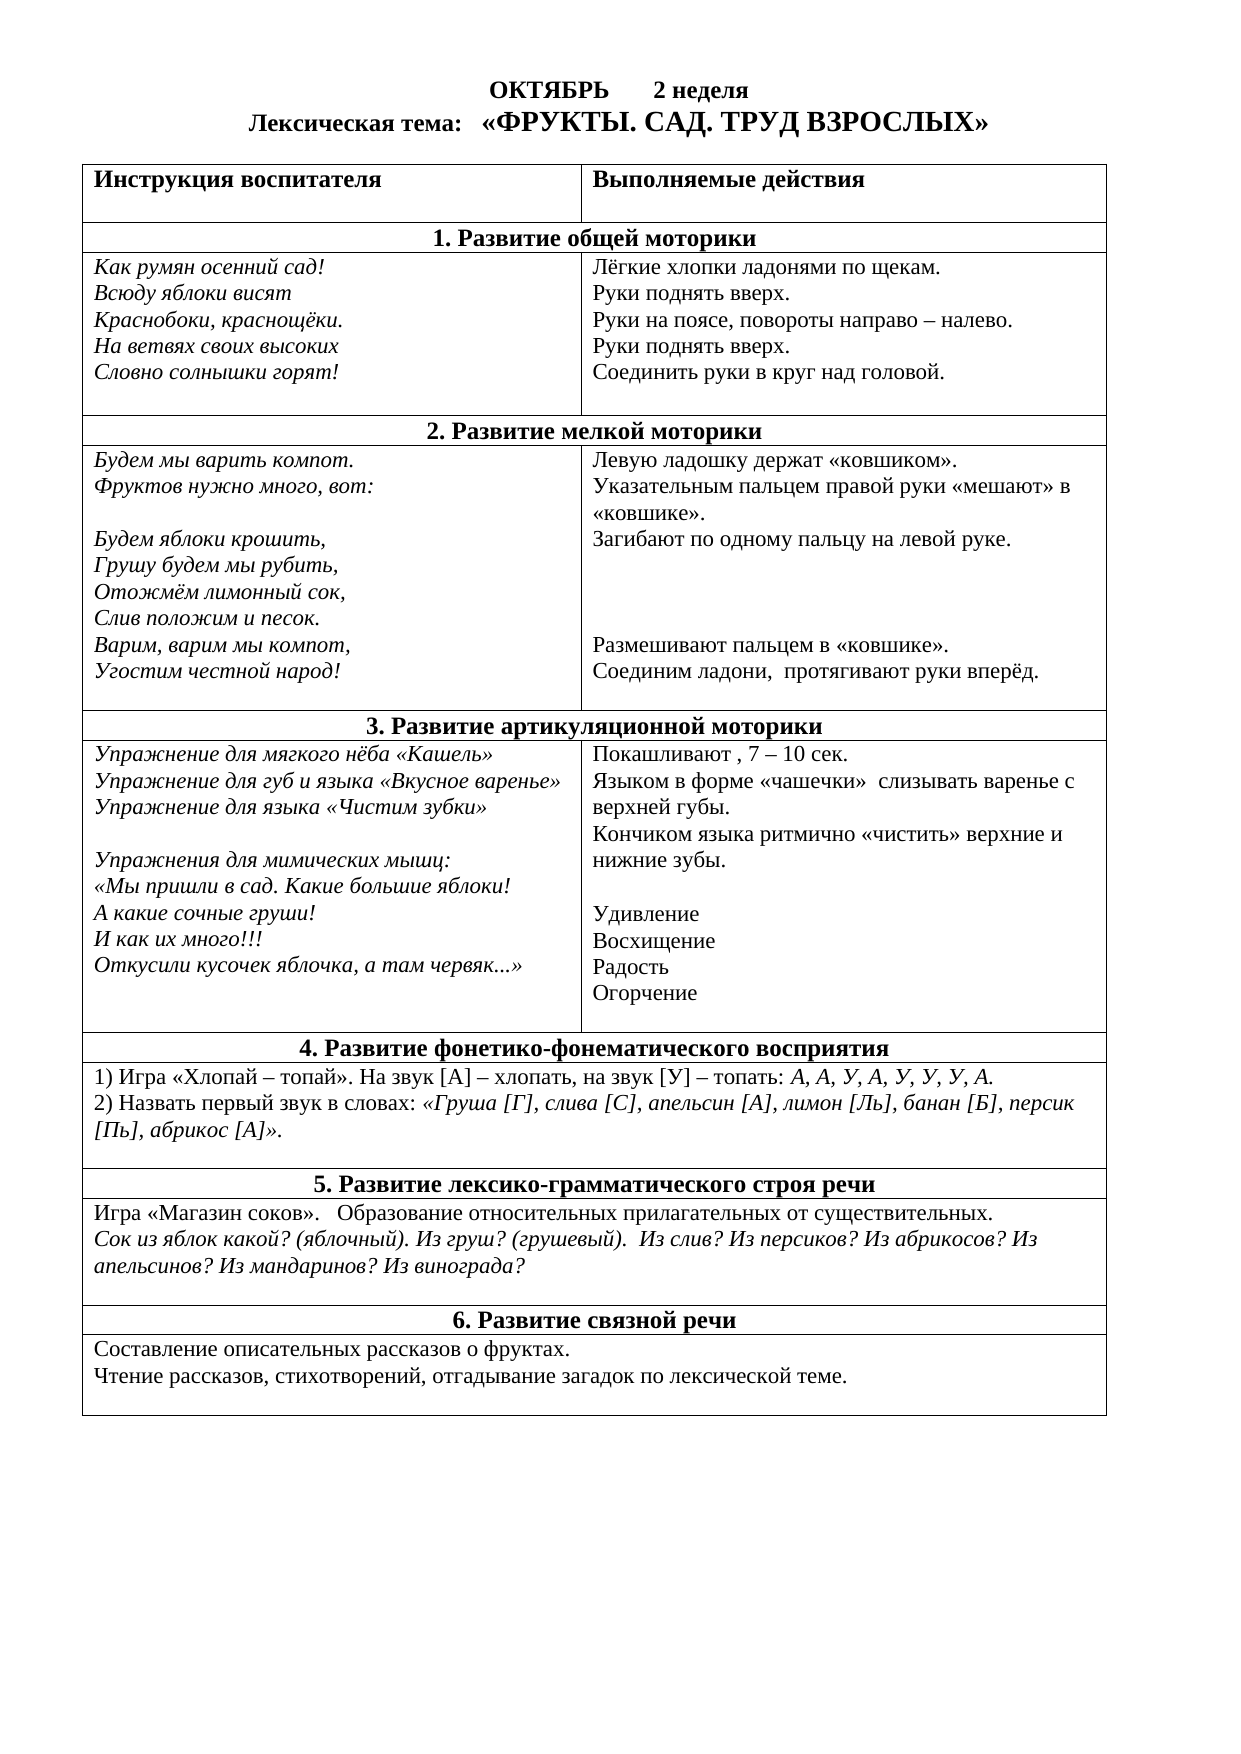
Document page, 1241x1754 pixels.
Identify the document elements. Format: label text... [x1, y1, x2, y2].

table_cell 2. Развитие мелкой моторики [83, 416, 1106, 445]
table_cell 3. Развитие артикуляционной моторики [83, 711, 1106, 739]
table_header Инструкция воспитателя [83, 165, 581, 222]
text ОКТЯБРЬ 2 неделя [94, 75, 1144, 104]
table_cell 1. Развитие общей моторики [83, 223, 1106, 252]
table_cell 5. Развитие лексико-грамматического строя речи [83, 1169, 1106, 1198]
table_cell Упражнение для мягкого нёба «Кашель» Упражнение для губ и языка «Вкусное варенье» Упражнение для языка «Чистим зубки» Упражнения для мимических мышц: «Мы пришли в сад. Какие большие яблоки! А какие сочные груши! И как их много!!! Откусили кусочек яблочка, а там червяк...» [83, 741, 581, 1032]
table_cell Составление описательных рассказов о фруктах. Чтение рассказов, стихотворений, отгадывание загадок по лексической теме. [83, 1335, 1106, 1414]
table_cell 1) Игра «Хлопай – топай». На звук [А] – хлопать, на звук [У] – топать: А, А, У, А, У, У, У, А. 2) Назвать первый звук в словах: «Груша [Г], слива [С], апельсин [А], лимон [Ль], банан [Б], персик [Пь], абрикос [А]». [83, 1063, 1106, 1168]
text Лексическая тема: «ФРУКТЫ. САД. ТРУД ВЗРОСЛЫХ» [94, 104, 1144, 137]
table_cell Игра «Магазин соков». Образование относительных прилагательных от существительных. Сок из яблок какой? (яблочный). Из груш? (грушевый). Из слив? Из персиков? Из абрикосов? Из апельсинов? Из мандаринов? Из винограда? [83, 1199, 1106, 1304]
table_cell 4. Развитие фонетико-фонематического восприятия [83, 1033, 1106, 1062]
table_header Выполняемые действия [582, 165, 1106, 222]
table_cell Лёгкие хлопки ладонями по щекам. Руки поднять вверх. Руки на поясе, повороты направо – налево. Руки поднять вверх. Соединить руки в круг над головой. [582, 253, 1106, 415]
table_cell Левую ладошку держат «ковшиком». Указательным пальцем правой руки «мешают» в «ковшике». Загибают по одному пальцу на левой руке. Размешивают пальцем в «ковшике». Соединим ладони, протягивают руки вперёд. [582, 446, 1106, 710]
table_cell Как румян осенний сад! Всюду яблоки висят Краснобоки, краснощёки. На ветвях своих высоких Словно солнышки горят! [83, 253, 581, 415]
table_cell 6. Развитие связной речи [83, 1306, 1106, 1334]
table_cell Будем мы варить компот. Фруктов нужно много, вот: Будем яблоки крошить, Грушу будем мы рубить, Отожмём лимонный сок, Слив положим и песок. Варим, варим мы компот, Угостим честной народ! [83, 446, 581, 710]
table_cell Покашливают , 7 – 10 сек. Языком в форме «чашечки» слизывать варенье с верхней губы. Кончиком языка ритмично «чистить» верхние и нижние зубы. Удивление Восхищение Радость Огорчение [582, 741, 1106, 1032]
